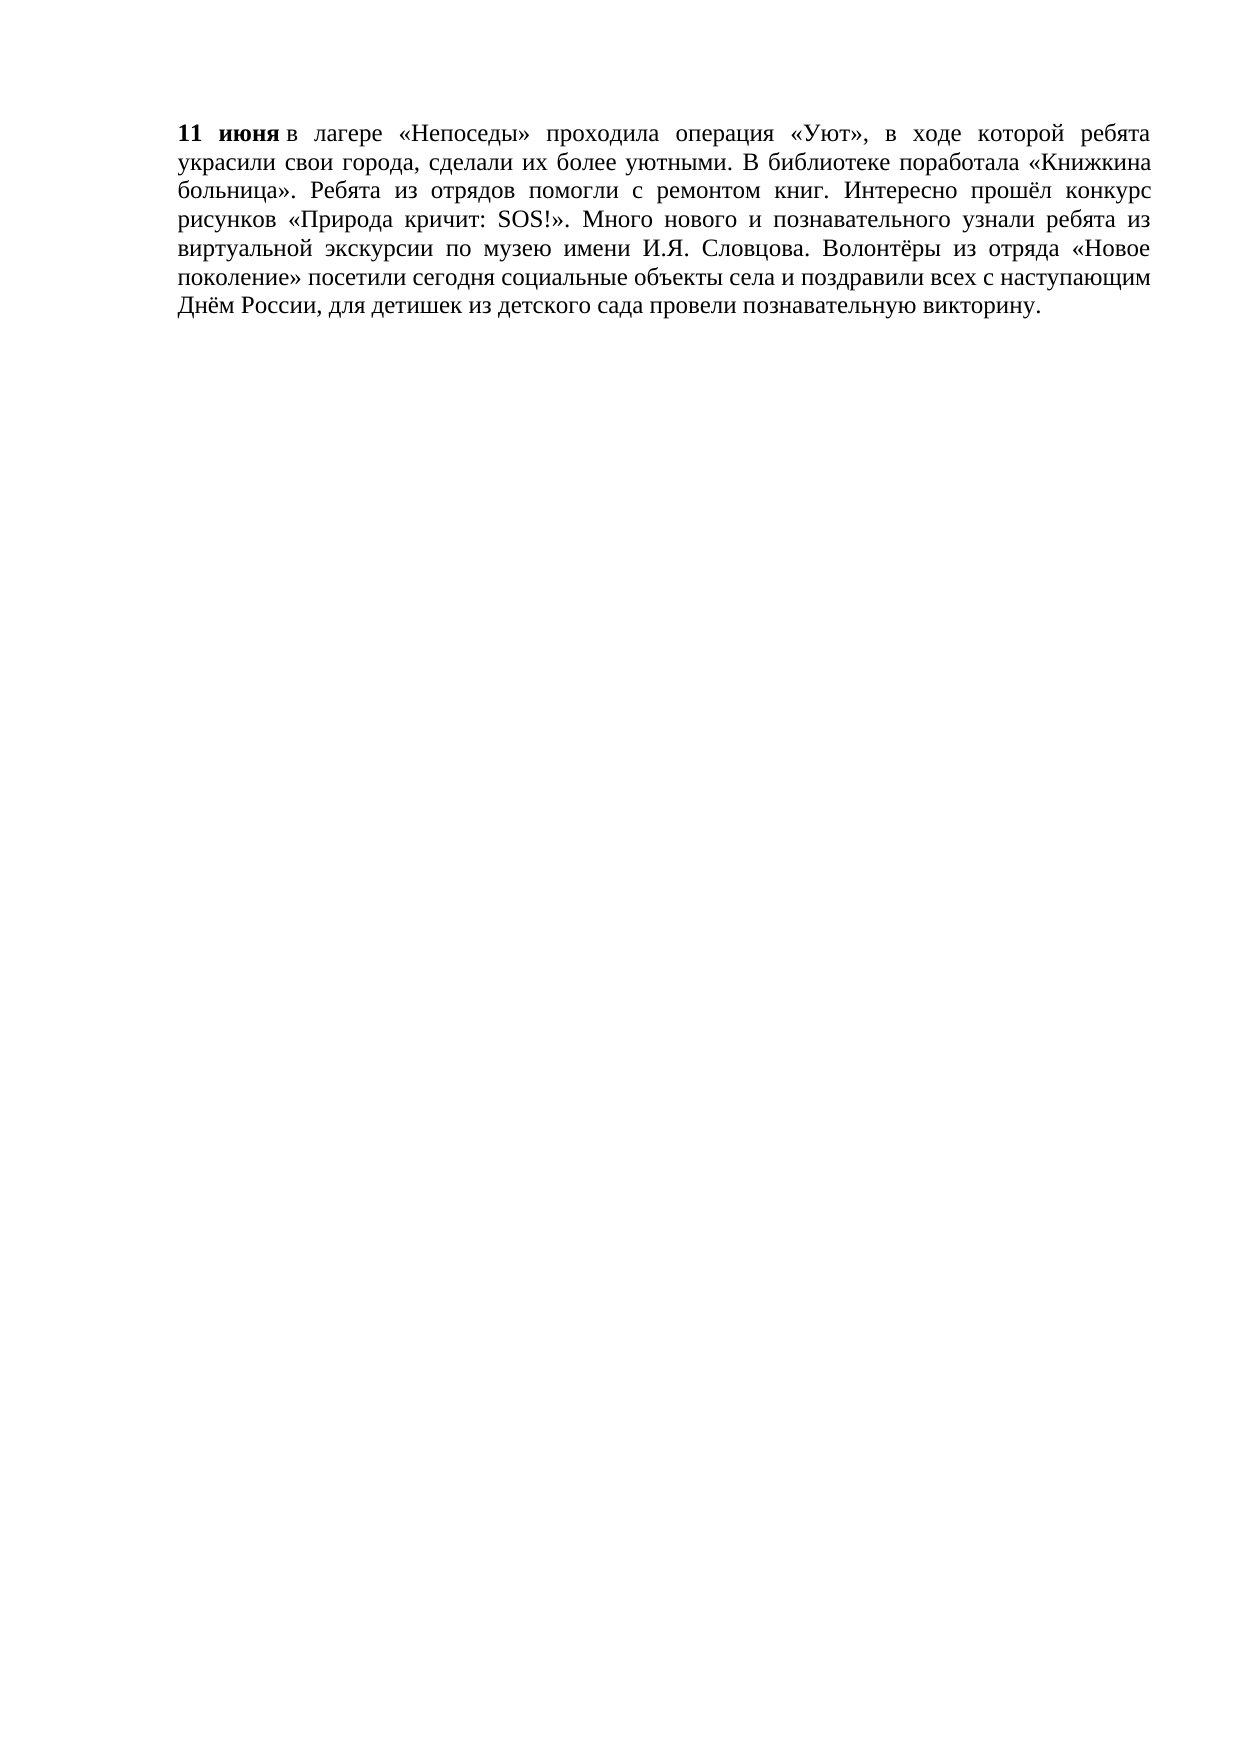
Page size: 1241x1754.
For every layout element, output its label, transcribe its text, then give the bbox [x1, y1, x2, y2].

text 11 июня в лагере «Непоседы» проходила операция «Уют», в ходе которой ребята украсили свои города, сделали их более уютными. В библиотеке поработала «Книжкина больница». Ребята из отрядов помогли с ремонтом книг. Интересно прошёл конкурс рисунков «Природа кричит: SOS!». Много нового и познавательного узнали ребята из виртуальной экскурсии по музею имени И.Я. Словцова. Волонтёры из отряда «Новое поколение» посетили сегодня социальные объекты села и поздравили всех с наступающим Днём России, для детишек из детского сада провели познавательную викторину. [177, 118, 1152, 319]
